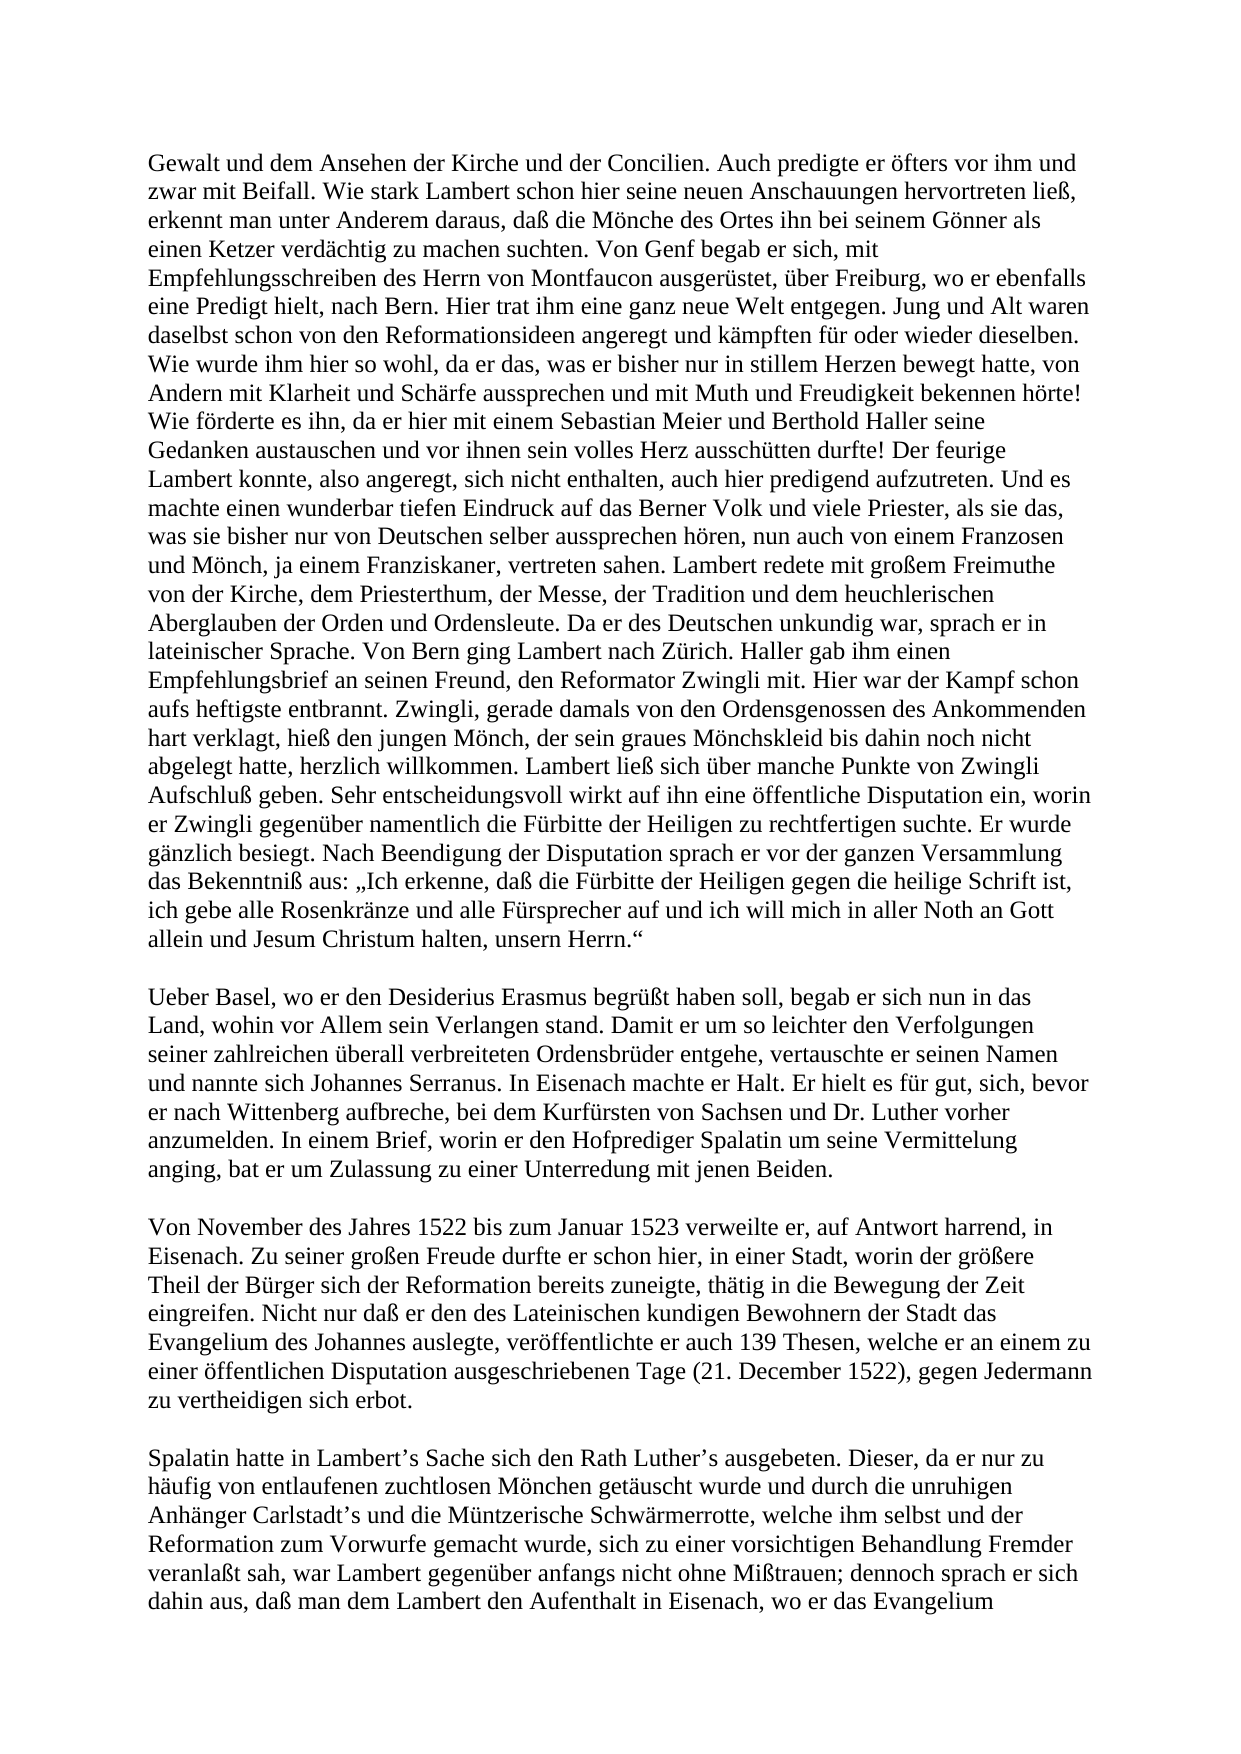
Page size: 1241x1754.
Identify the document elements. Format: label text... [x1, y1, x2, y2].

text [148, 148, 1093, 953]
text Von November des Jahres 1522 bis zum Januar 1523 verweilte er, auf Antwort harrend, in Eisenach. Zu seiner großen Freude durfte er schon hier, in einer Stadt, worin der größere Theil der Bürger sich der Reformation bereits zuneigte, thätig in die Bewegung der Zeit eingreifen. Nicht nur daß er den des Lateinischen kundigen Bewohnern der Stadt das Evangelium des Johannes auslegte, veröffentlichte er auch 139 Thesen, welche er an einem zu einer öffentlichen Disputation ausgeschriebenen Tage (21. December 1522), gegen Jedermann zu vertheidigen sich erbot. [148, 1212, 1093, 1413]
text Ueber Basel, wo er den Desiderius Erasmus begrüßt haben soll, begab er sich nun in das Land, wohin vor Allem sein Verlangen stand. Damit er um so leichter den Verfolgungen seiner zahlreichen überall verbreiteten Ordensbrüder entgehe, vertauschte er seinen Namen und nannte sich Johannes Serranus. In Eisenach machte er Halt. Er hielt es für gut, sich, bevor er nach Wittenberg aufbreche, bei dem Kurfürsten von Sachsen und Dr. Luther vorher anzumelden. In einem Brief, worin er den Hofprediger Spalatin um seine Vermittelung anging, bat er um Zulassung zu einer Unterredung mit jenen Beiden. [148, 982, 1093, 1183]
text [148, 1443, 1093, 1615]
